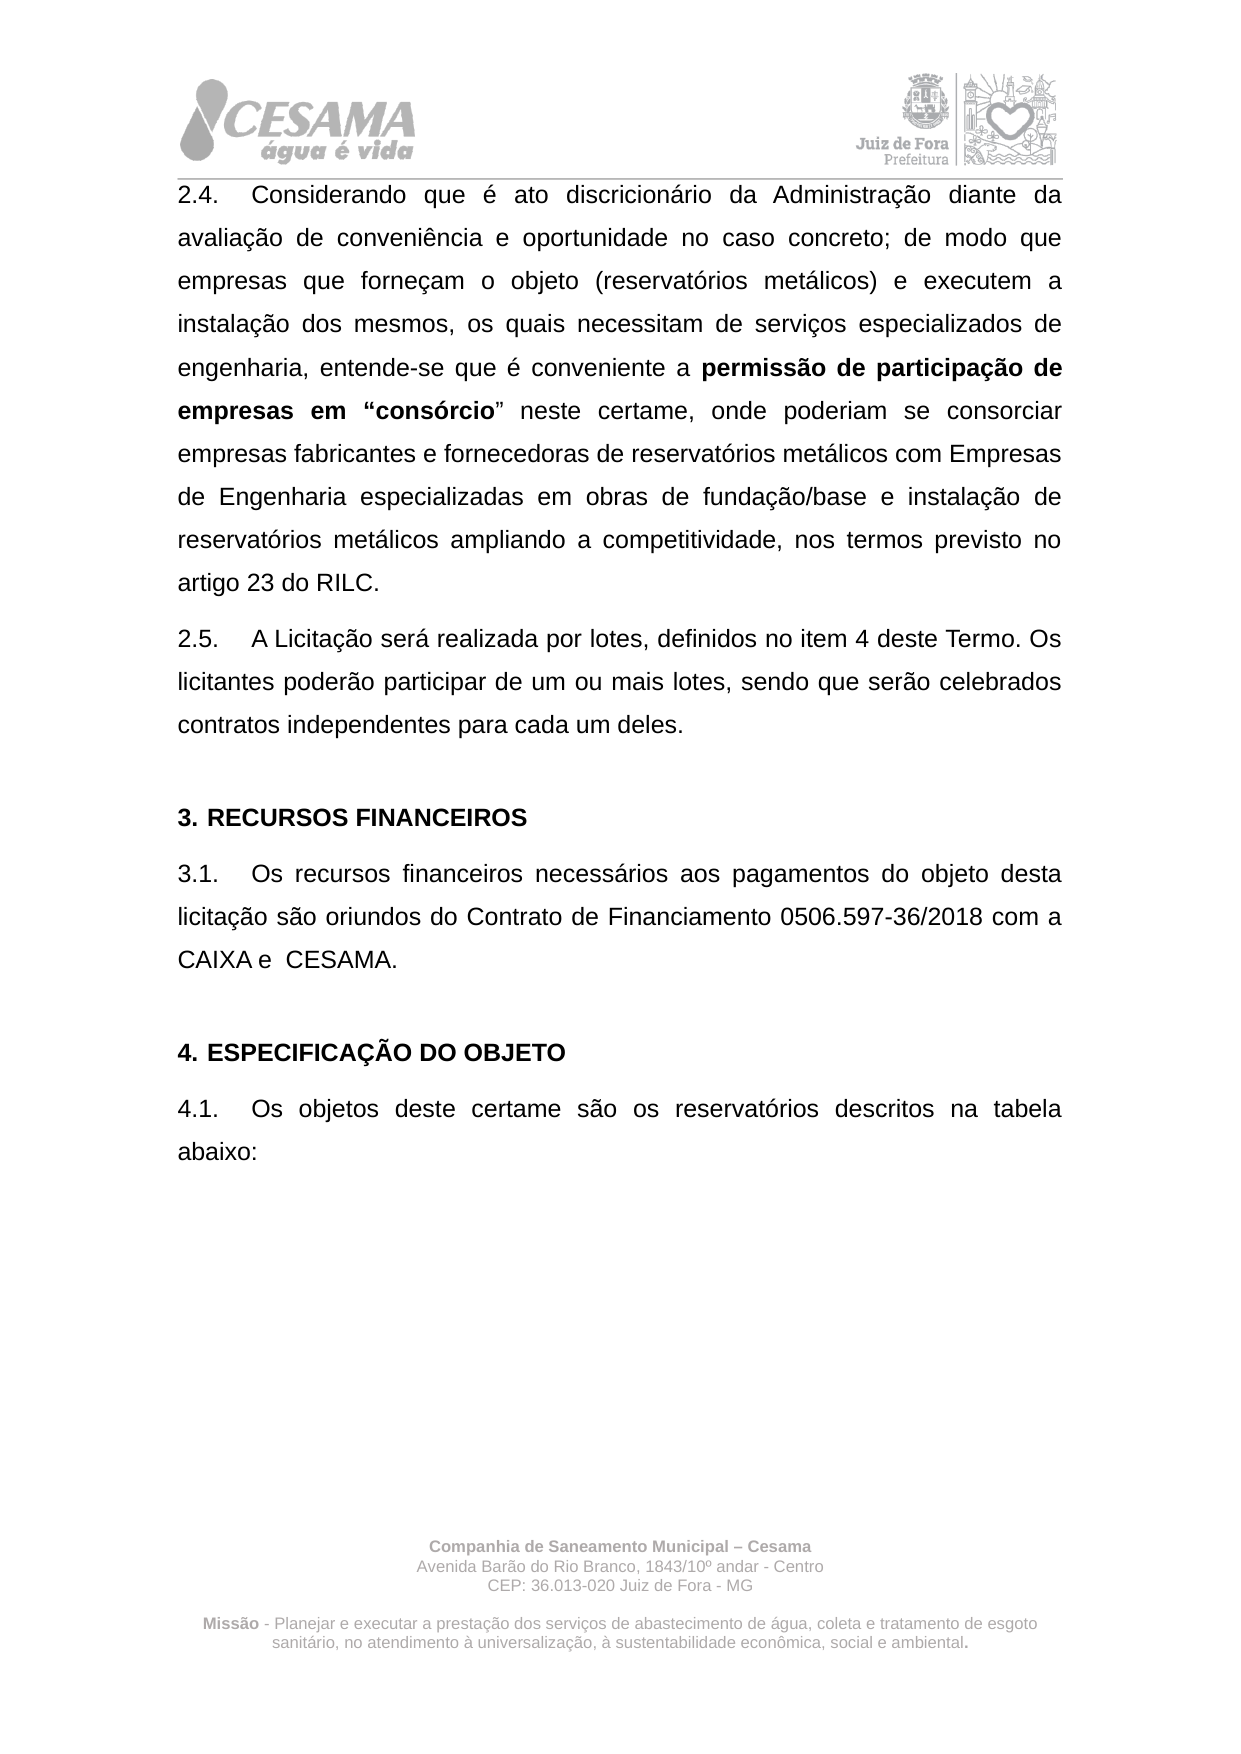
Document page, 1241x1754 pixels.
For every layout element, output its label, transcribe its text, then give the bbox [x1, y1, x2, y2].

subtitle Os recursos financeiros necessários aos pagamentos do objeto desta licitação são oriundos do Contrato de Financiamento 0506.597-36/2018 com a CAIXA e CESAMA. [177, 859, 1063, 974]
subtitle A Licitação será realizada por lotes, definidos no item 4 deste Termo. Os licitantes poderão participar de um ou mais lotes, sendo que serão celebrados contratos independentes para cada um deles. [177, 624, 1063, 739]
picture [177, 73, 1063, 180]
subtitle ESPECIFICAÇÃO DO OBJETO [177, 1038, 1063, 1067]
subtitle RECURSOS FINANCEIROS [177, 803, 1063, 832]
subtitle Considerando que é ato discricionário da Administração diante da avaliação de conveniência e oportunidade no caso concreto; de modo que empresas que forneçam o objeto (reservatórios metálicos) e executem a instalação dos mesmos, os quais necessitam de serviços especializados de engenharia, entende-se que é conveniente a permissão de participação de empresas em “consórcio” neste certame, onde poderiam se consorciar empresas fabricantes e fornecedoras de reservatórios metálicos com Empresas de Engenharia especializadas em obras de fundação/base e instalação de reservatórios metálicos ampliando a competitividade, nos termos previsto no artigo 23 do RILC. [177, 180, 1063, 597]
subtitle Os objetos deste certame são os reservatórios descritos na tabela abaixo: [177, 1094, 1063, 1166]
